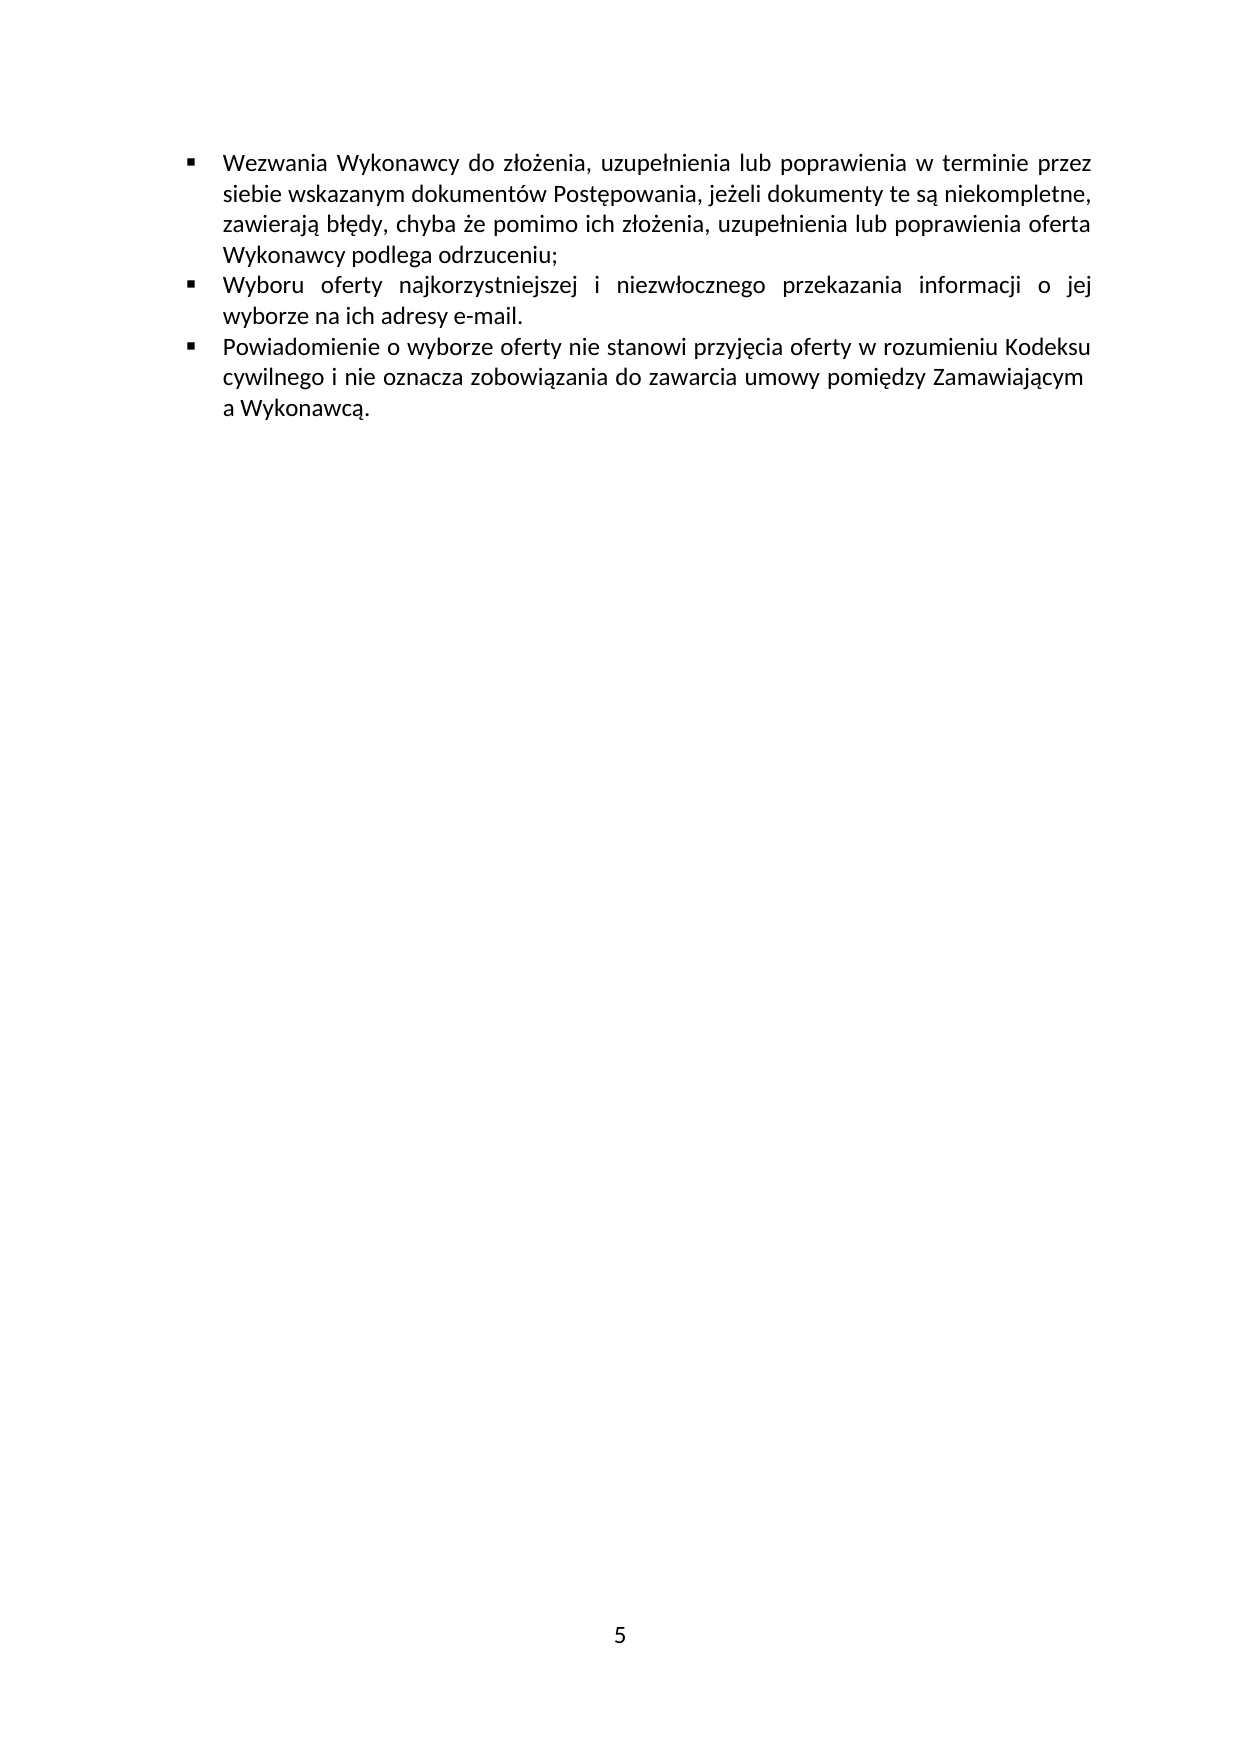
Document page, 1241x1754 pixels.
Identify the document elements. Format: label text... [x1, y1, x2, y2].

list Wezwania Wykonawcy do złożenia, uzupełnienia lub poprawienia w terminie przez siebie wskazanym dokumentów Postępowania, jeżeli dokumenty te są niekompletne, zawierają błędy, chyba że pomimo ich złożenia, uzupełnienia lub poprawienia oferta Wykonawcy podlega odrzuceniu; [185, 148, 1093, 270]
list Powiadomienie o wyborze oferty nie stanowi przyjęcia oferty w rozumieniu Kodeksu cywilnego i nie oznacza zobowiązania do zawarcia umowy pomiędzy Zamawiającym a Wykonawcą. [185, 331, 1093, 422]
list Wyboru oferty najkorzystniejszej i niezwłocznego przekazania informacji o jej wyborze na ich adresy e-mail. [185, 270, 1093, 331]
